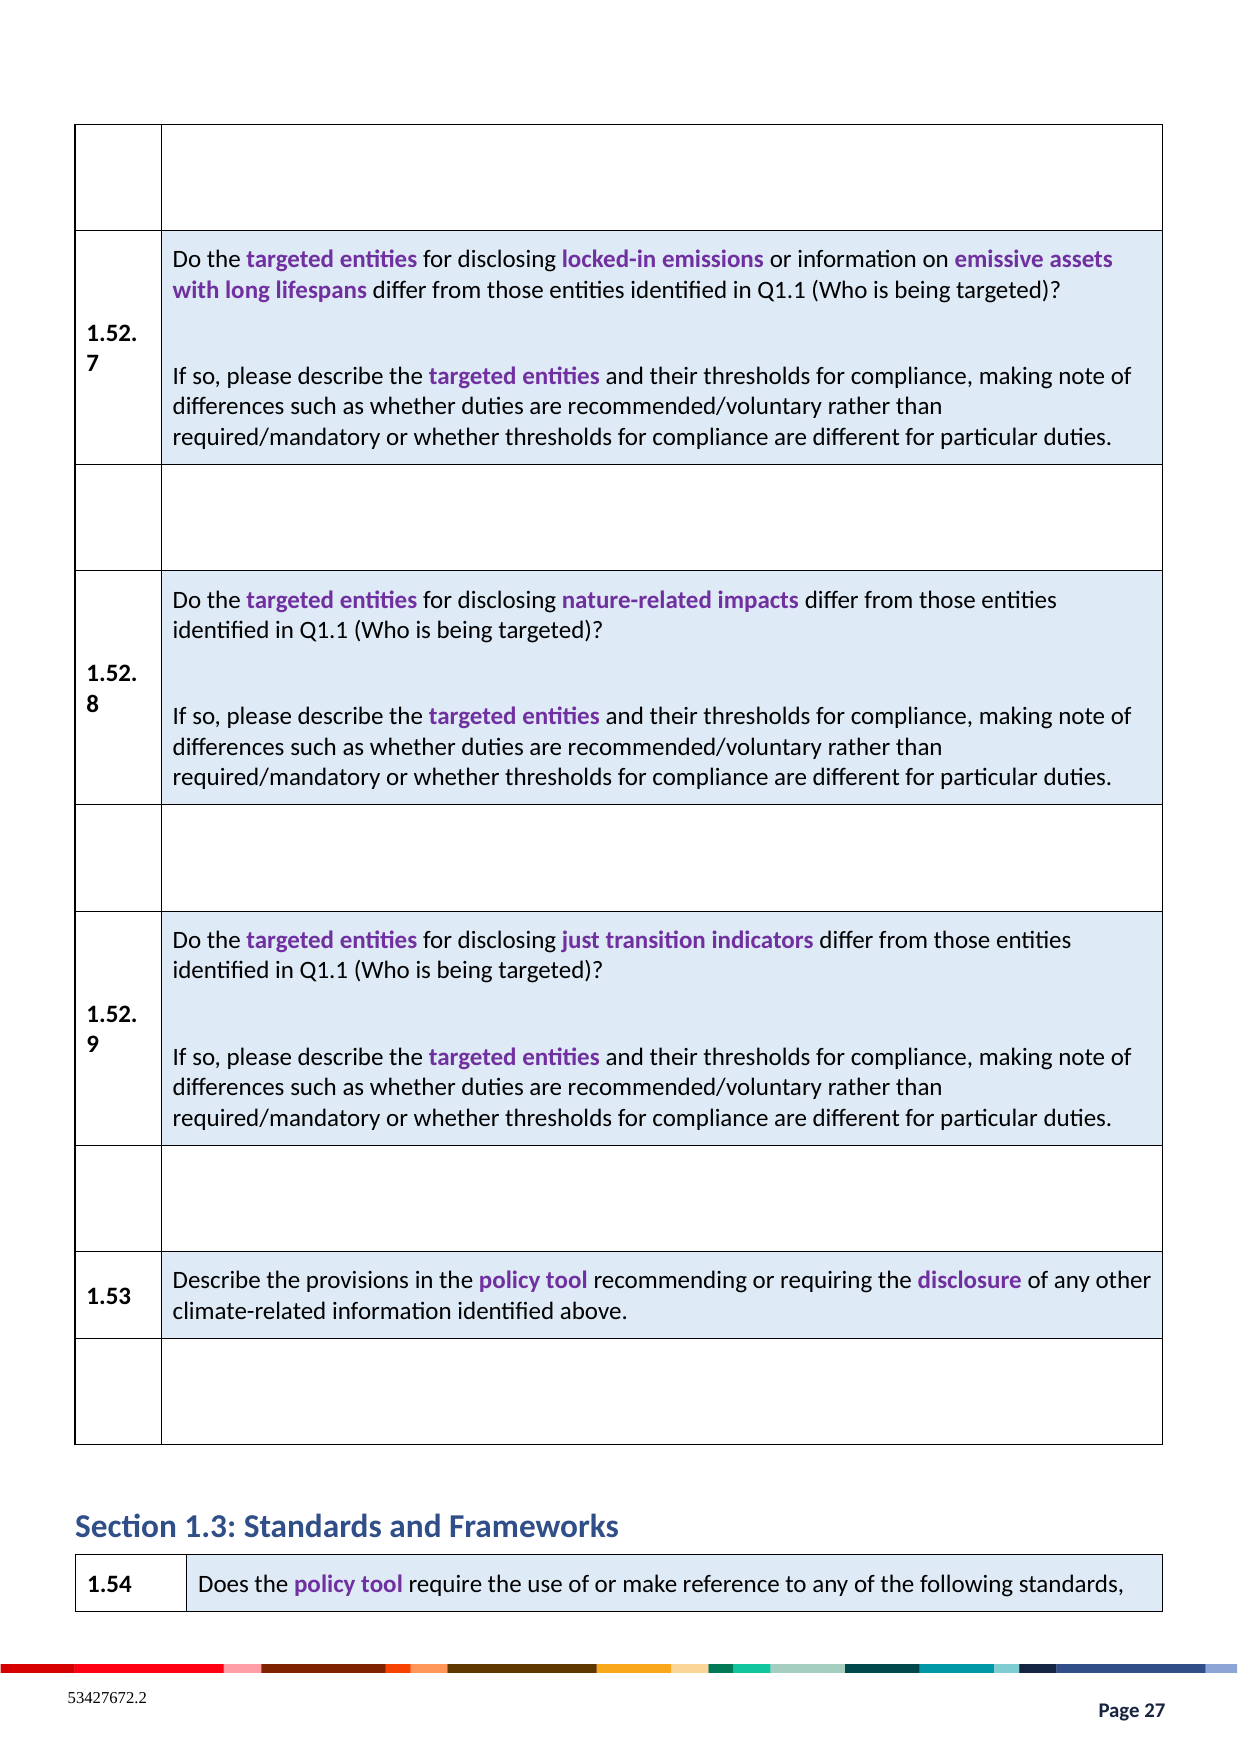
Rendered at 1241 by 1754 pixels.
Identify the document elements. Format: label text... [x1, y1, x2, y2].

table_cell Describe the provisions in the policy tool recommending or requiring the disclosure of any other climate-related information identified above. [162, 1252, 1162, 1338]
table_cell 1.52.9 [76, 912, 161, 1145]
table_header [187, 1555, 1162, 1611]
table_cell [162, 125, 1162, 230]
table_cell [76, 1339, 161, 1444]
table_cell 1.53 [76, 1252, 161, 1338]
table_header 1.54 [76, 1555, 186, 1611]
table_cell [76, 805, 161, 911]
table_cell [76, 125, 161, 230]
picture [0, 1664, 1236, 1673]
table_cell [162, 1339, 1162, 1444]
table_cell [162, 1146, 1162, 1251]
table_cell [76, 465, 161, 570]
table_cell [76, 1146, 161, 1251]
table_cell Do the targeted entities for disclosing just transition indicators differ from those entities identified in Q1.1 (Who is being targeted)? If so, please describe the targeted entities and their thresholds for compliance, making note of differences such as whether duties are recommended/voluntary rather than required/mandatory or whether thresholds for compliance are different for particular duties. [162, 912, 1162, 1145]
table_cell [162, 465, 1162, 570]
table_cell 1.52.7 [76, 231, 161, 464]
table_cell Do the targeted entities for disclosing nature-related impacts differ from those entities identified in Q1.1 (Who is being targeted)? If so, please describe the targeted entities and their thresholds for compliance, making note of differences such as whether duties are recommended/voluntary rather than required/mandatory or whether thresholds for compliance are different for particular duties. [162, 571, 1162, 804]
subtitle Section 1.3: Standards and Frameworks [75, 1505, 1165, 1546]
table_cell [162, 805, 1162, 911]
table_cell Do the targeted entities for disclosing locked-in emissions or information on emissive assets with long lifespans differ from those entities identified in Q1.1 (Who is being targeted)? If so, please describe the targeted entities and their thresholds for compliance, making note of differences such as whether duties are recommended/voluntary rather than required/mandatory or whether thresholds for compliance are different for particular duties. [162, 231, 1162, 464]
table_cell 1.52.8 [76, 571, 161, 804]
